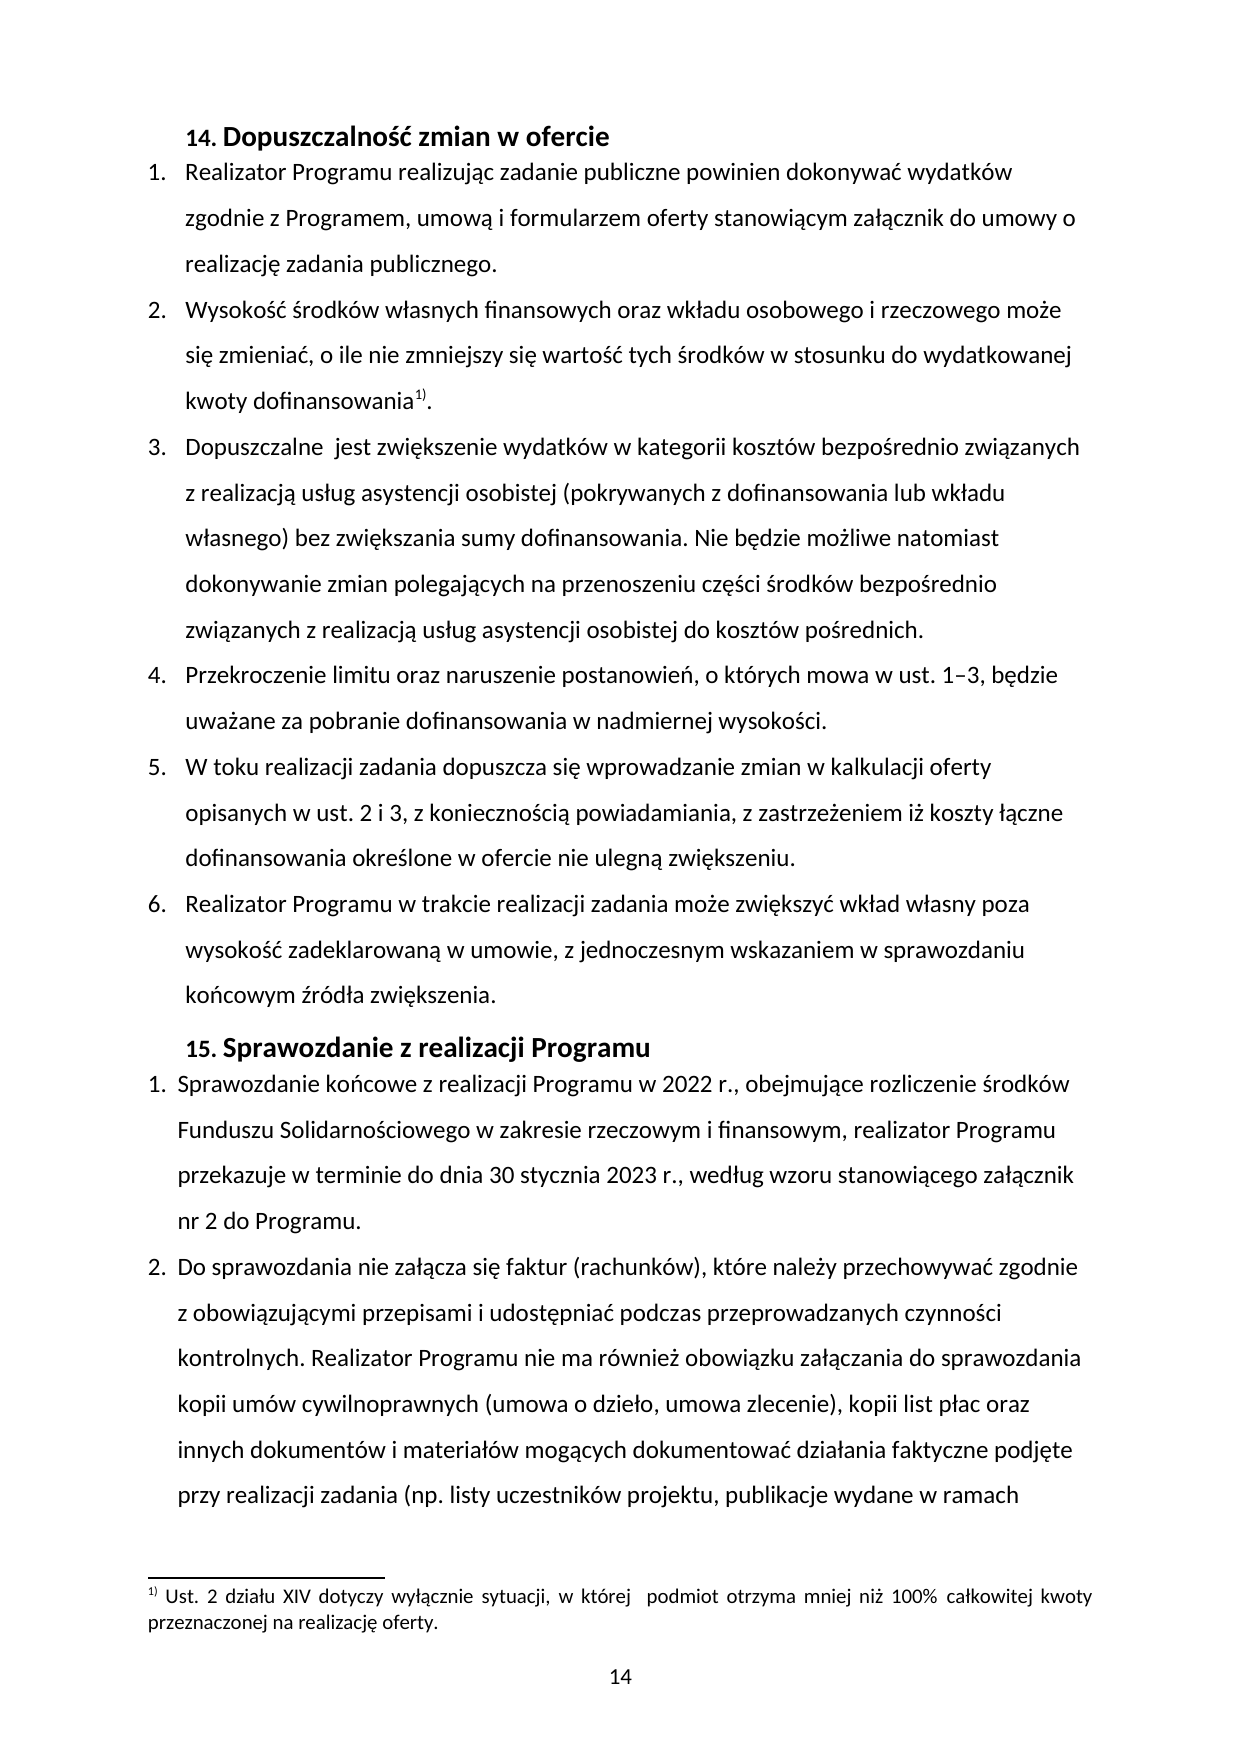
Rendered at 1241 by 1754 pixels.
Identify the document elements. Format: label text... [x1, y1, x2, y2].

list Realizator Programu realizując zadanie publiczne powinien dokonywać wydatków zgodnie z Programem, umową i formularzem oferty stanowiącym załącznik do umowy o realizację zadania publicznego. [147, 157, 1093, 278]
list Przekroczenie limitu oraz naruszenie postanowień, o których mowa w ust. 1–3, będzie uważane za pobranie dofinansowania w nadmiernej wysokości. [148, 659, 1093, 736]
list Sprawozdanie końcowe z realizacji Programu w 2022 r., obejmujące rozliczenie środków Funduszu Solidarnościowego w zakresie rzeczowym i finansowym, realizator Programu przekazuje w terminie do dnia 30 stycznia 2023 r., według wzoru stanowiącego załącznik nr 2 do Programu. [148, 1068, 1092, 1236]
list W toku realizacji zadania dopuszcza się wprowadzanie zmian w kalkulacji oferty opisanych w ust. 2 i 3, z koniecznością powiadamiania, z zastrzeżeniem iż koszty łączne dofinansowania określone w ofercie nie ulegną zwiększeniu. [148, 751, 1093, 873]
list Realizator Programu w trakcie realizacji zadania może zwiększyć wkład własny poza wysokość zadeklarowaną w umowie, z jednoczesnym wskazaniem w sprawozdaniu końcowym źródła zwiększenia. [148, 888, 1093, 1010]
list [148, 1251, 1092, 1510]
list Dopuszczalne jest zwiększenie wydatków w kategorii kosztów bezpośrednio związanych z realizacją usług asystencji osobistej (pokrywanych z dofinansowania lub wkładu własnego) bez zwiększania sumy dofinansowania. Nie będzie możliwe natomiast dokonywanie zmian polegających na przenoszeniu części środków bezpośrednio związanych z realizacją usług asystencji osobistej do kosztów pośrednich. [148, 431, 1093, 644]
list Wysokość środków własnych finansowych oraz wkładu osobowego i rzeczowego może się zmieniać, o ile nie zmniejszy się wartość tych środków w stosunku do wydatkowanej kwoty dofinansowania). [148, 294, 1093, 416]
subtitle Dopuszczalność zmian w ofercie [185, 118, 1092, 154]
subtitle Sprawozdanie z realizacji Programu [185, 1029, 1092, 1065]
